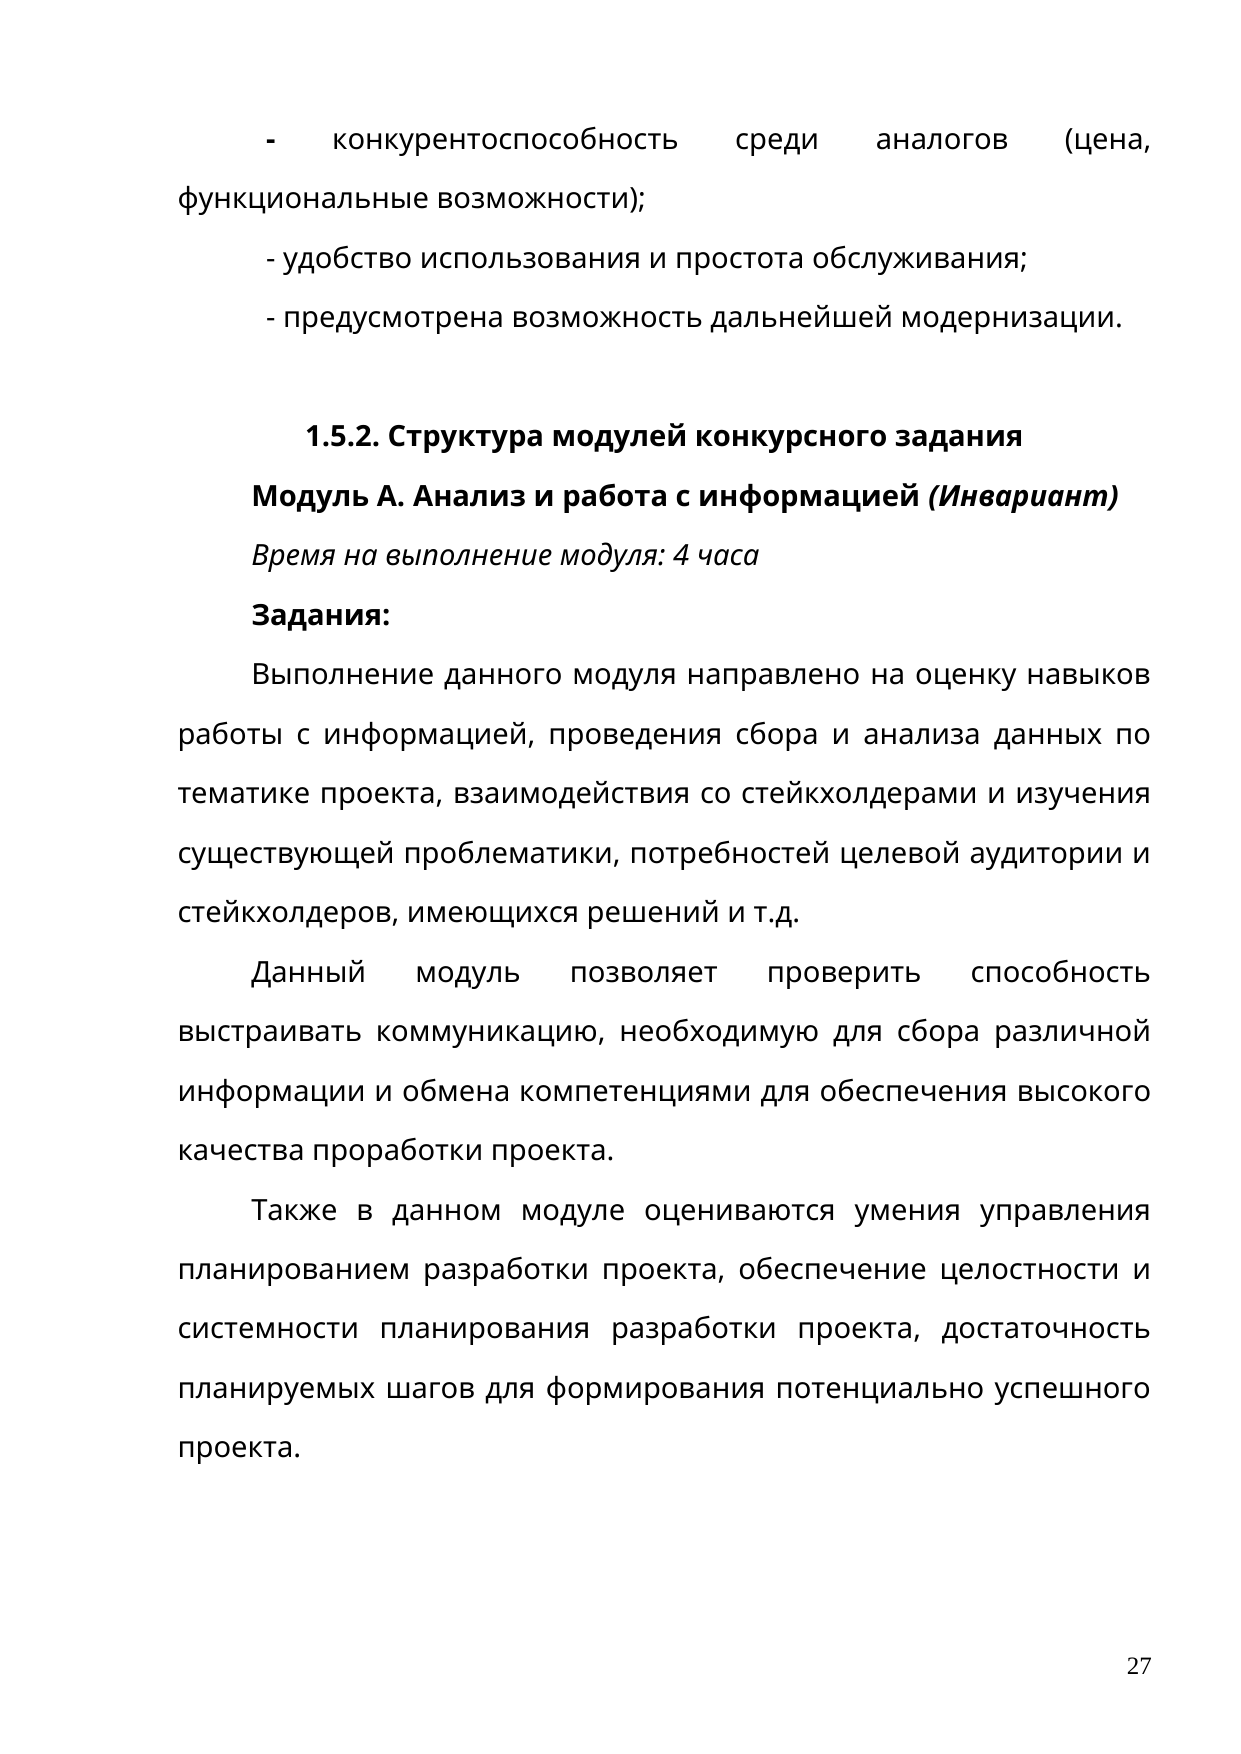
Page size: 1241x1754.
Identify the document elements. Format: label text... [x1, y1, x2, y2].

text Данный модуль позволяет проверить способность выстраивать коммуникацию, необходимую для сбора различной информации и обмена компетенциями для обеспечения высокого качества проработки проекта. [177, 951, 1152, 1169]
text - конкурентоспособность среди аналогов (цена, функциональные возможности); [177, 118, 1152, 217]
text Задания: [177, 594, 1152, 634]
text Также в данном модуле оцениваются умения управления планированием разработки проекта, обеспечение целостности и системности планирования разработки проекта, достаточность планируемых шагов для формирования потенциально успешного проекта. [177, 1189, 1152, 1466]
text 1.5.2. Структура модулей конкурсного задания [177, 416, 1152, 455]
text Выполнение данного модуля направлено на оценку навыков работы с информацией, проведения сбора и анализа данных по тематике проекта, взаимодействия со стейкхолдерами и изучения существующей проблематики, потребностей целевой аудитории и стейкхолдеров, имеющихся решений и т.д. [177, 653, 1152, 931]
text Модуль А. Анализ и работа с информацией (Инвариант) [177, 475, 1152, 515]
text Время на выполнение модуля: 4 часа [177, 534, 1152, 574]
text - предусмотрена возможность дальнейшей модернизации. [177, 297, 1152, 336]
text - удобство использования и простота обслуживания; [177, 237, 1152, 277]
